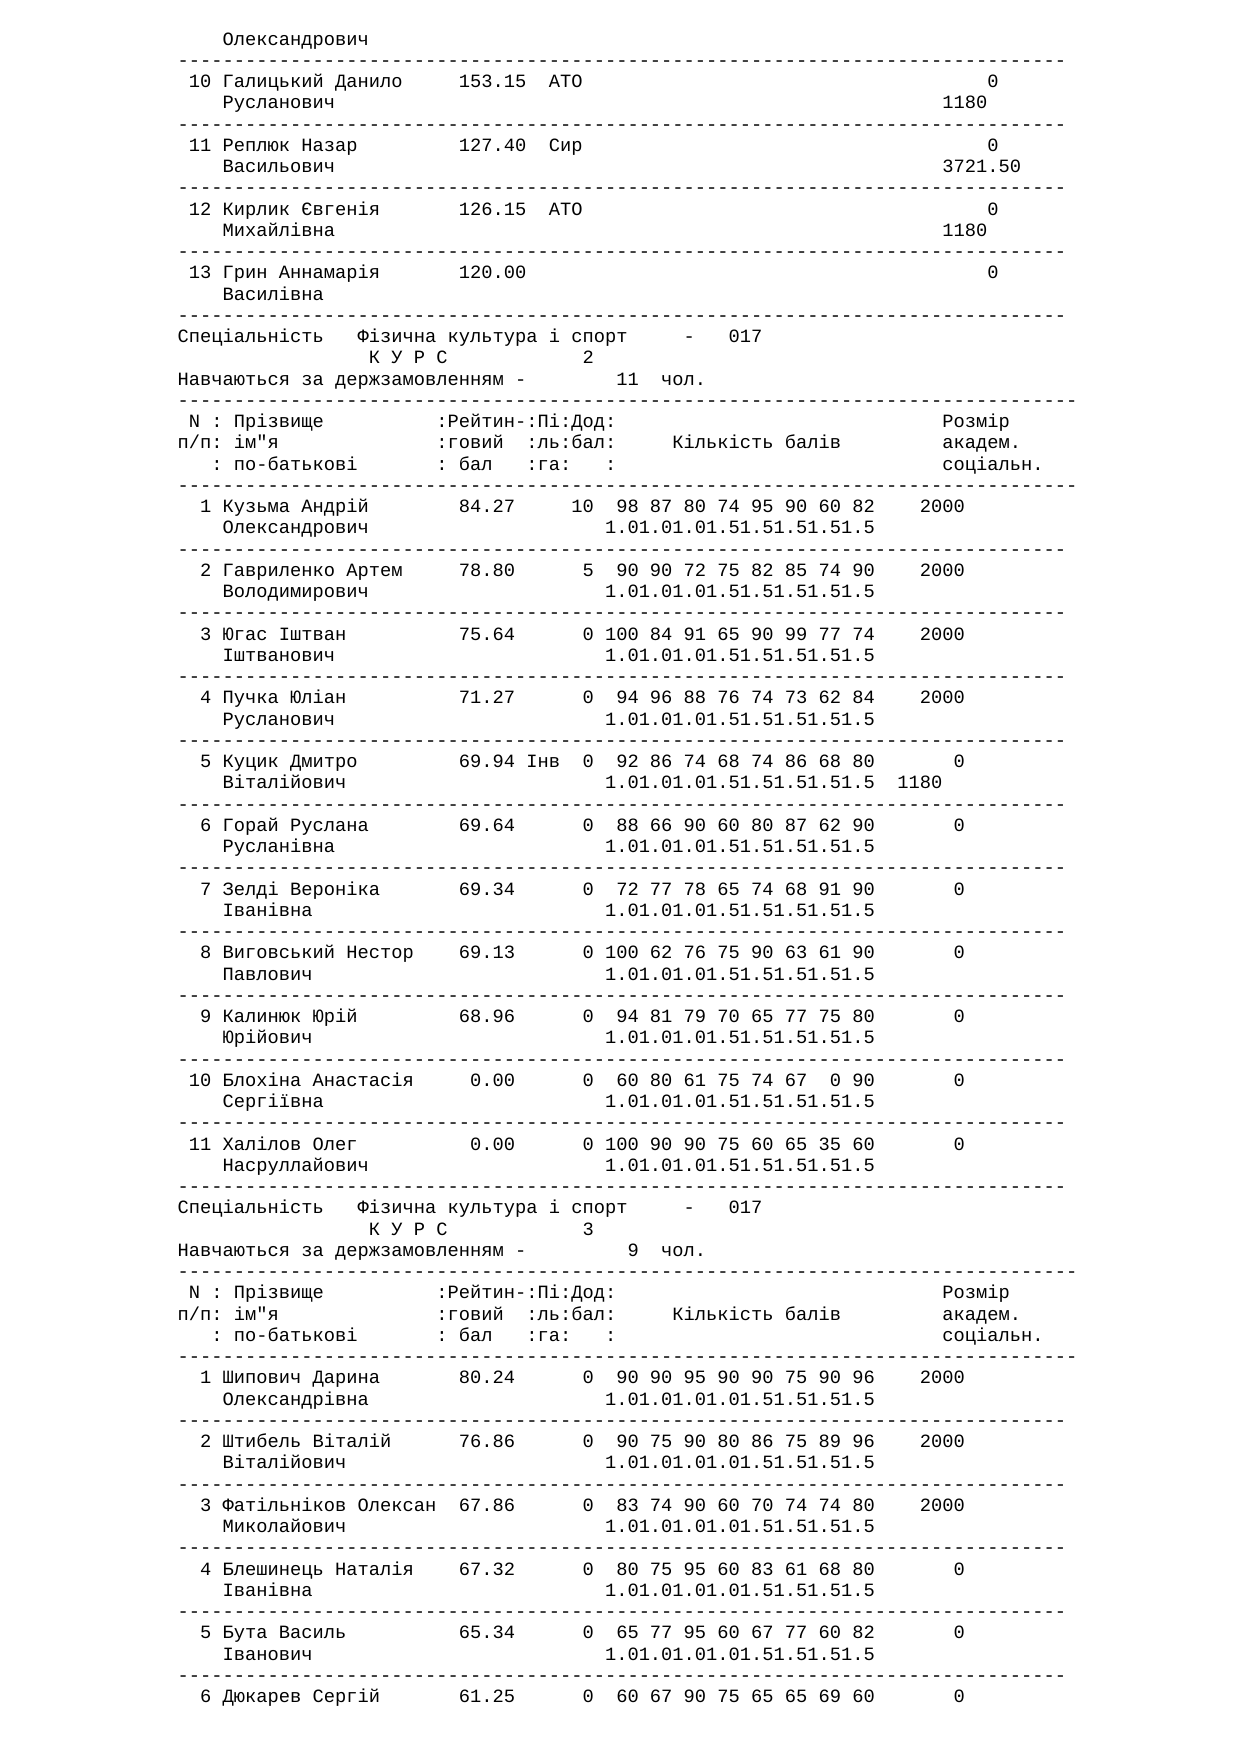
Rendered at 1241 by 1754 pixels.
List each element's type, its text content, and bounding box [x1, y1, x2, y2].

text -------------------------------------------------------------------------------- [177, 1262, 1152, 1283]
text ------------------------------------------------------------------------------- [177, 306, 1152, 327]
text Павлович 1.01.01.01.51.51.51.51.5 [177, 964, 1152, 986]
text ------------------------------------------------------------------------------- [177, 603, 1152, 624]
text Вiталiйович 1.01.01.01.51.51.51.51.5 1180 [177, 773, 1152, 794]
text Володимирович 1.01.01.01.51.51.51.51.5 [177, 582, 1152, 603]
text 13 Грин Аннамарiя 120.00 0 [177, 263, 1152, 284]
text п/п: iм"я :говий :ль:бал: Кiлькiсть балiв академ. [177, 433, 1152, 454]
text ------------------------------------------------------------------------------- [177, 1474, 1152, 1496]
text 8 Виговський Нестор 69.13 0 100 62 76 75 90 63 61 90 0 [177, 943, 1152, 964]
text Навчаються за держзамовленням - 9 чол. [177, 1241, 1152, 1262]
text Сергiївна 1.01.01.01.51.51.51.51.5 [177, 1092, 1152, 1113]
text Насруллайович 1.01.01.01.51.51.51.51.5 [177, 1156, 1152, 1177]
text : по-батьковi : бал :га: : соцiальн. [177, 454, 1152, 476]
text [177, 1602, 1152, 1623]
text ------------------------------------------------------------------------------- [177, 922, 1152, 943]
text Спецiальнiсть Фiзична культура i спорт - 017 [177, 327, 1152, 348]
text ------------------------------------------------------------------------------- [177, 986, 1152, 1007]
text Русланович 1180 [177, 93, 1152, 114]
text Iванiвна 1.01.01.01.01.51.51.51.5 [177, 1581, 1152, 1602]
text -------------------------------------------------------------------------------- [177, 476, 1152, 497]
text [177, 51, 1152, 72]
text 5 Бута Василь 65.34 0 65 77 95 60 67 77 60 82 0 [177, 1623, 1152, 1644]
text Михайлiвна 1180 [177, 221, 1152, 242]
text ------------------------------------------------------------------------------- [177, 242, 1152, 263]
text -------------------------------------------------------------------------------- [177, 1347, 1152, 1368]
text ------------------------------------------------------------------------------- [177, 1177, 1152, 1198]
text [177, 114, 1152, 136]
text 2 Штибель Вiталiй 76.86 0 90 75 90 80 86 75 89 96 2000 [177, 1432, 1152, 1453]
text Олександрович 1.01.01.01.51.51.51.51.5 [177, 518, 1152, 539]
text п/п: iм"я :говий :ль:бал: Кiлькiсть балiв академ. [177, 1304, 1152, 1326]
text ------------------------------------------------------------------------------- [177, 794, 1152, 816]
text Васильович 3721.50 [177, 157, 1152, 178]
text 1 Кузьма Андрiй 84.27 10 98 87 80 74 95 90 60 82 2000 [177, 497, 1152, 518]
text -------------------------------------------------------------------------------- [177, 391, 1152, 412]
text К У Р С 2 [177, 348, 1152, 369]
text 3 Югас Iштван 75.64 0 100 84 91 65 90 99 77 74 2000 [177, 624, 1152, 646]
text 1 Шипович Дарина 80.24 0 90 90 95 90 90 75 90 96 2000 [177, 1368, 1152, 1389]
text 12 Кирлик Євгенiя 126.15 АТО 0 [177, 199, 1152, 221]
text 6 Горай Руслана 69.64 0 88 66 90 60 80 87 62 90 0 [177, 816, 1152, 837]
text ------------------------------------------------------------------------------- [177, 667, 1152, 688]
text ------------------------------------------------------------------------------- [177, 1538, 1152, 1559]
text N : Прiзвище :Рейтин-:Пi:Дод: Розмiр [177, 1283, 1152, 1304]
text Василiвна [177, 284, 1152, 306]
text Iванiвна 1.01.01.01.51.51.51.51.5 [177, 901, 1152, 922]
text 2 Гавриленко Артем 78.80 5 90 90 72 75 82 85 74 90 2000 [177, 561, 1152, 582]
text ------------------------------------------------------------------------------- [177, 858, 1152, 879]
text 4 Блешинець Наталiя 67.32 0 80 75 95 60 83 61 68 80 0 [177, 1559, 1152, 1581]
text 9 Калинюк Юрiй 68.96 0 94 81 79 70 65 77 75 80 0 [177, 1007, 1152, 1028]
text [177, 1666, 1152, 1687]
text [177, 178, 1152, 199]
text ------------------------------------------------------------------------------- [177, 1049, 1152, 1071]
text : по-батьковi : бал :га: : соцiальн. [177, 1326, 1152, 1347]
text К У Р С 3 [177, 1219, 1152, 1241]
text Олександрiвна 1.01.01.01.01.51.51.51.5 [177, 1389, 1152, 1411]
text 11 Халiлов Олег 0.00 0 100 90 90 75 60 65 35 60 0 [177, 1134, 1152, 1156]
text Спецiальнiсть Фiзична культура i спорт - 017 [177, 1198, 1152, 1219]
text ------------------------------------------------------------------------------- [177, 731, 1152, 752]
text Олександрович [177, 29, 1152, 51]
text Iштванович 1.01.01.01.51.51.51.51.5 [177, 646, 1152, 667]
text Юрiйович 1.01.01.01.51.51.51.51.5 [177, 1028, 1152, 1049]
text 6 Дюкарев Сергiй 61.25 0 60 67 90 75 65 65 69 60 0 [177, 1687, 1152, 1708]
text Навчаються за держзамовленням - 11 чол. [177, 369, 1152, 391]
text ------------------------------------------------------------------------------- [177, 1113, 1152, 1134]
text 10 Галицький Данило 153.15 АТО 0 [177, 72, 1152, 93]
text 4 Пучка Юлiан 71.27 0 94 96 88 76 74 73 62 84 2000 [177, 688, 1152, 709]
text 11 Реплюк Назар 127.40 Сир 0 [177, 136, 1152, 157]
text 7 Зелдi Веронiка 69.34 0 72 77 78 65 74 68 91 90 0 [177, 879, 1152, 901]
text ------------------------------------------------------------------------------- [177, 1411, 1152, 1432]
text 10 Блохiна Анастасiя 0.00 0 60 80 61 75 74 67 0 90 0 [177, 1071, 1152, 1092]
text Русланiвна 1.01.01.01.51.51.51.51.5 [177, 837, 1152, 858]
text 3 Фатiльнiков Олексан 67.86 0 83 74 90 60 70 74 74 80 2000 [177, 1496, 1152, 1517]
text N : Прiзвище :Рейтин-:Пi:Дод: Розмiр [177, 412, 1152, 433]
text ------------------------------------------------------------------------------- [177, 539, 1152, 561]
text Миколайович 1.01.01.01.01.51.51.51.5 [177, 1517, 1152, 1538]
text Русланович 1.01.01.01.51.51.51.51.5 [177, 709, 1152, 731]
text 5 Куцик Дмитро 69.94 Iнв 0 92 86 74 68 74 86 68 80 0 [177, 752, 1152, 773]
text Iванович 1.01.01.01.01.51.51.51.5 [177, 1644, 1152, 1666]
text Вiталiйович 1.01.01.01.01.51.51.51.5 [177, 1453, 1152, 1474]
